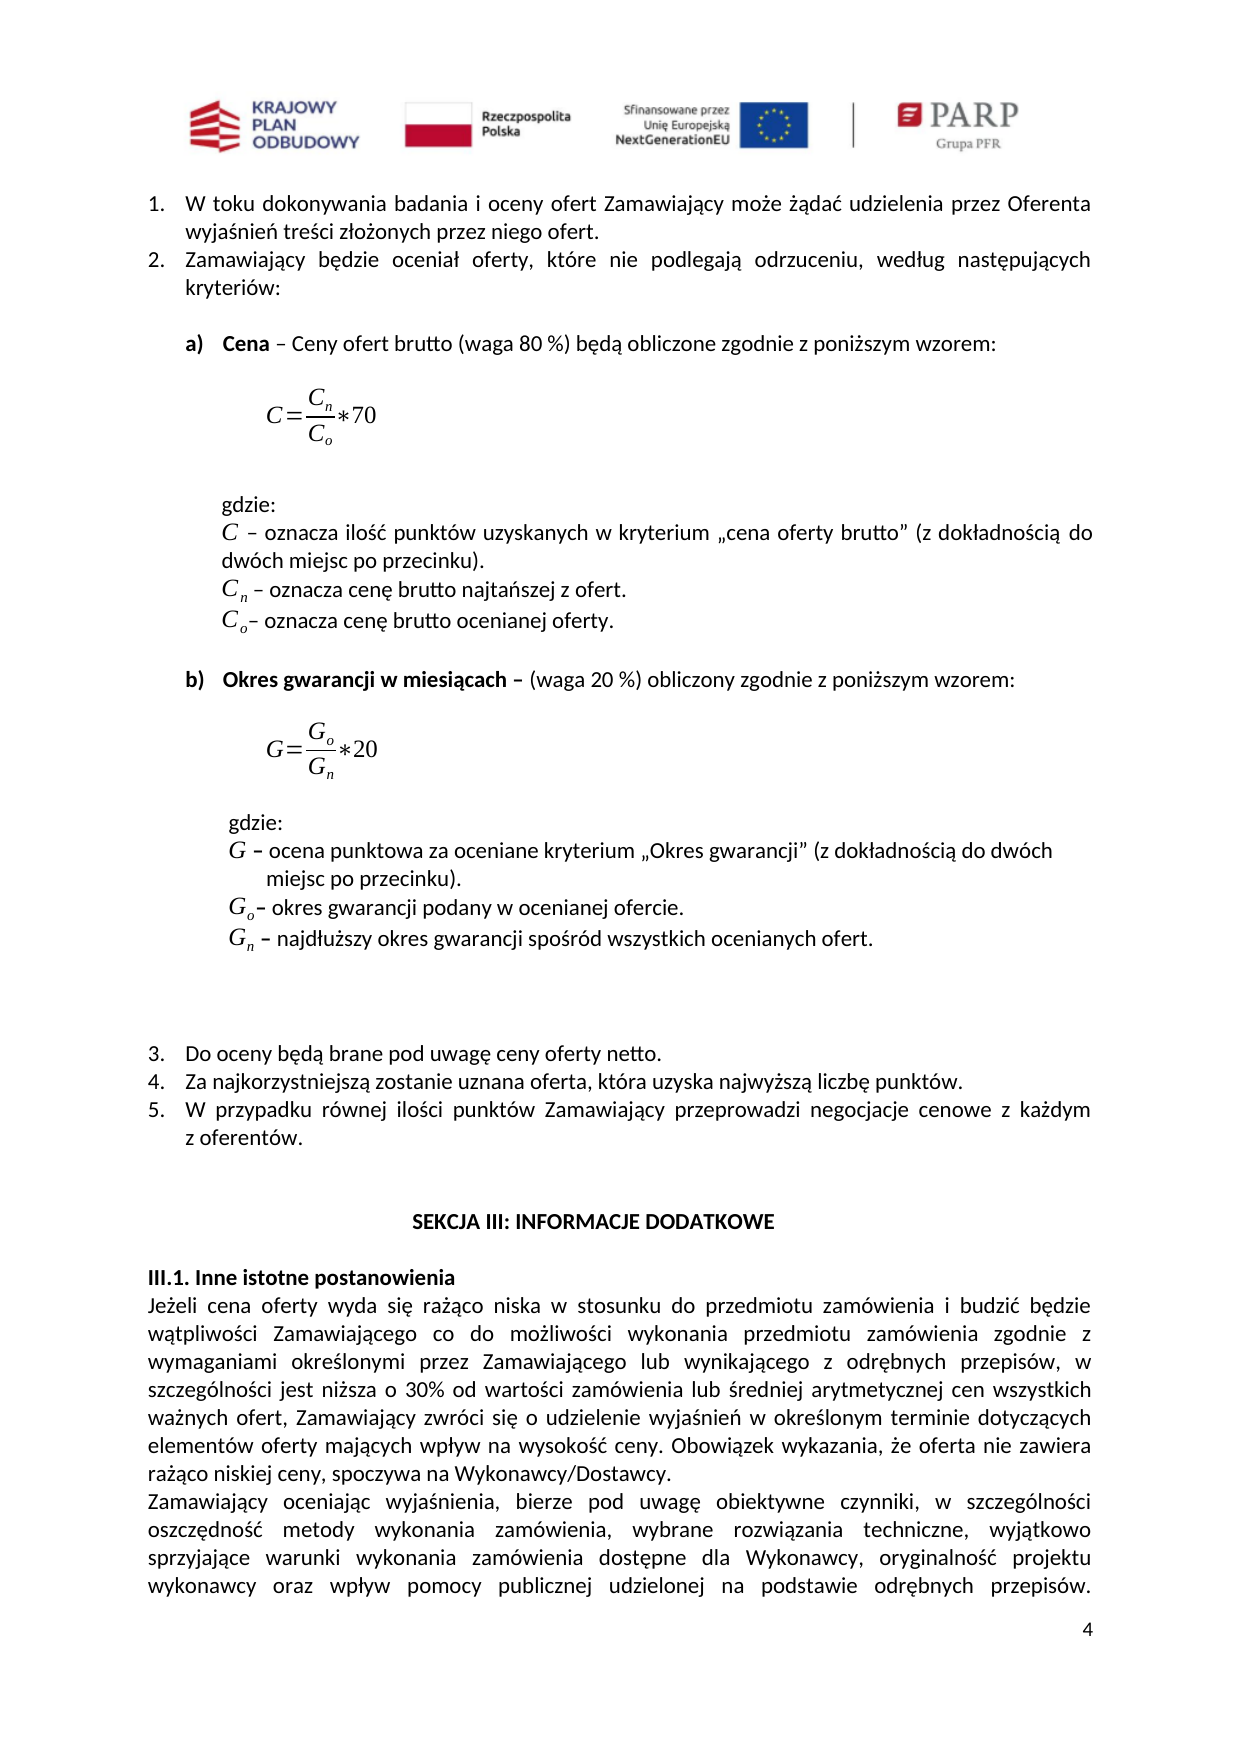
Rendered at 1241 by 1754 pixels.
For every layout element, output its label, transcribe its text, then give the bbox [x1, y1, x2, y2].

text III.1. Inne istotne postanowienia [148, 1263, 1039, 1291]
text SEKCJA III: INFORMACJE DODATKOWE [148, 1207, 1039, 1235]
text Jeżeli cena oferty wyda się rażąco niska w stosunku do przedmiotu zamówienia i budzić będzie wątpliwości Zamawiającego co do możliwości wykonania przedmiotu zamówienia zgodnie z wymaganiami określonymi przez Zamawiającego lub wynikającego z odrębnych przepisów, w szczególności jest niższa o 30% od wartości zamówienia lub średniej arytmetycznej cen wszystkich ważnych ofert, Zamawiający zwróci się o udzielenie wyjaśnień w określonym terminie dotyczących elementów oferty mających wpływ na wysokość ceny. Obowiązek wykazania, że oferta nie zawiera rażąco niskiej ceny, spoczywa na Wykonawcy/Dostawcy. [148, 1291, 1093, 1487]
list W toku dokonywania badania i oceny ofert Zamawiający może żądać udzielenia przez Oferenta wyjaśnień treści złożonych przez niego ofert. [148, 189, 1093, 245]
text – okres gwarancji podany w ocenianej ofercie. [228, 892, 1093, 924]
text gdzie: [221, 490, 1093, 518]
text – oznacza cenę brutto ocenianej oferty. [221, 606, 1093, 637]
text – oznacza cenę brutto najtańszej z ofert. [221, 574, 1093, 606]
text – ocena punktowa za oceniane kryterium „Okres gwarancji” (z dokładnością do dwóch miejsc po przecinku). [228, 836, 1093, 892]
text gdzie: [228, 808, 1093, 836]
text – oznacza ilość punktów uzyskanych w kryterium „cena oferty brutto” (z dokładnością do dwóch miejsc po przecinku). [221, 518, 1093, 574]
list Zamawiający będzie oceniał oferty, które nie podlegają odrzuceniu, według następujących kryteriów: [148, 245, 1093, 301]
picture [147, 79, 1093, 165]
list Okres gwarancji w miesiącach – (waga 20 %) obliczony zgodnie z poniższym wzorem: [185, 665, 1093, 693]
list Cena – Ceny ofert brutto (waga 80 %) będą obliczone zgodnie z poniższym wzorem: [185, 329, 1093, 357]
list W przypadku równej ilości punktów Zamawiający przeprowadzi negocjacje cenowe z każdym z oferentów. [148, 1095, 1093, 1151]
list Do oceny będą brane pod uwagę ceny oferty netto. [148, 1039, 1093, 1067]
text – najdłuższy okres gwarancji spośród wszystkich ocenianych ofert. [228, 924, 1093, 955]
list Za najkorzystniejszą zostanie uznana oferta, która uzyska najwyższą liczbę punktów. [148, 1067, 1093, 1095]
